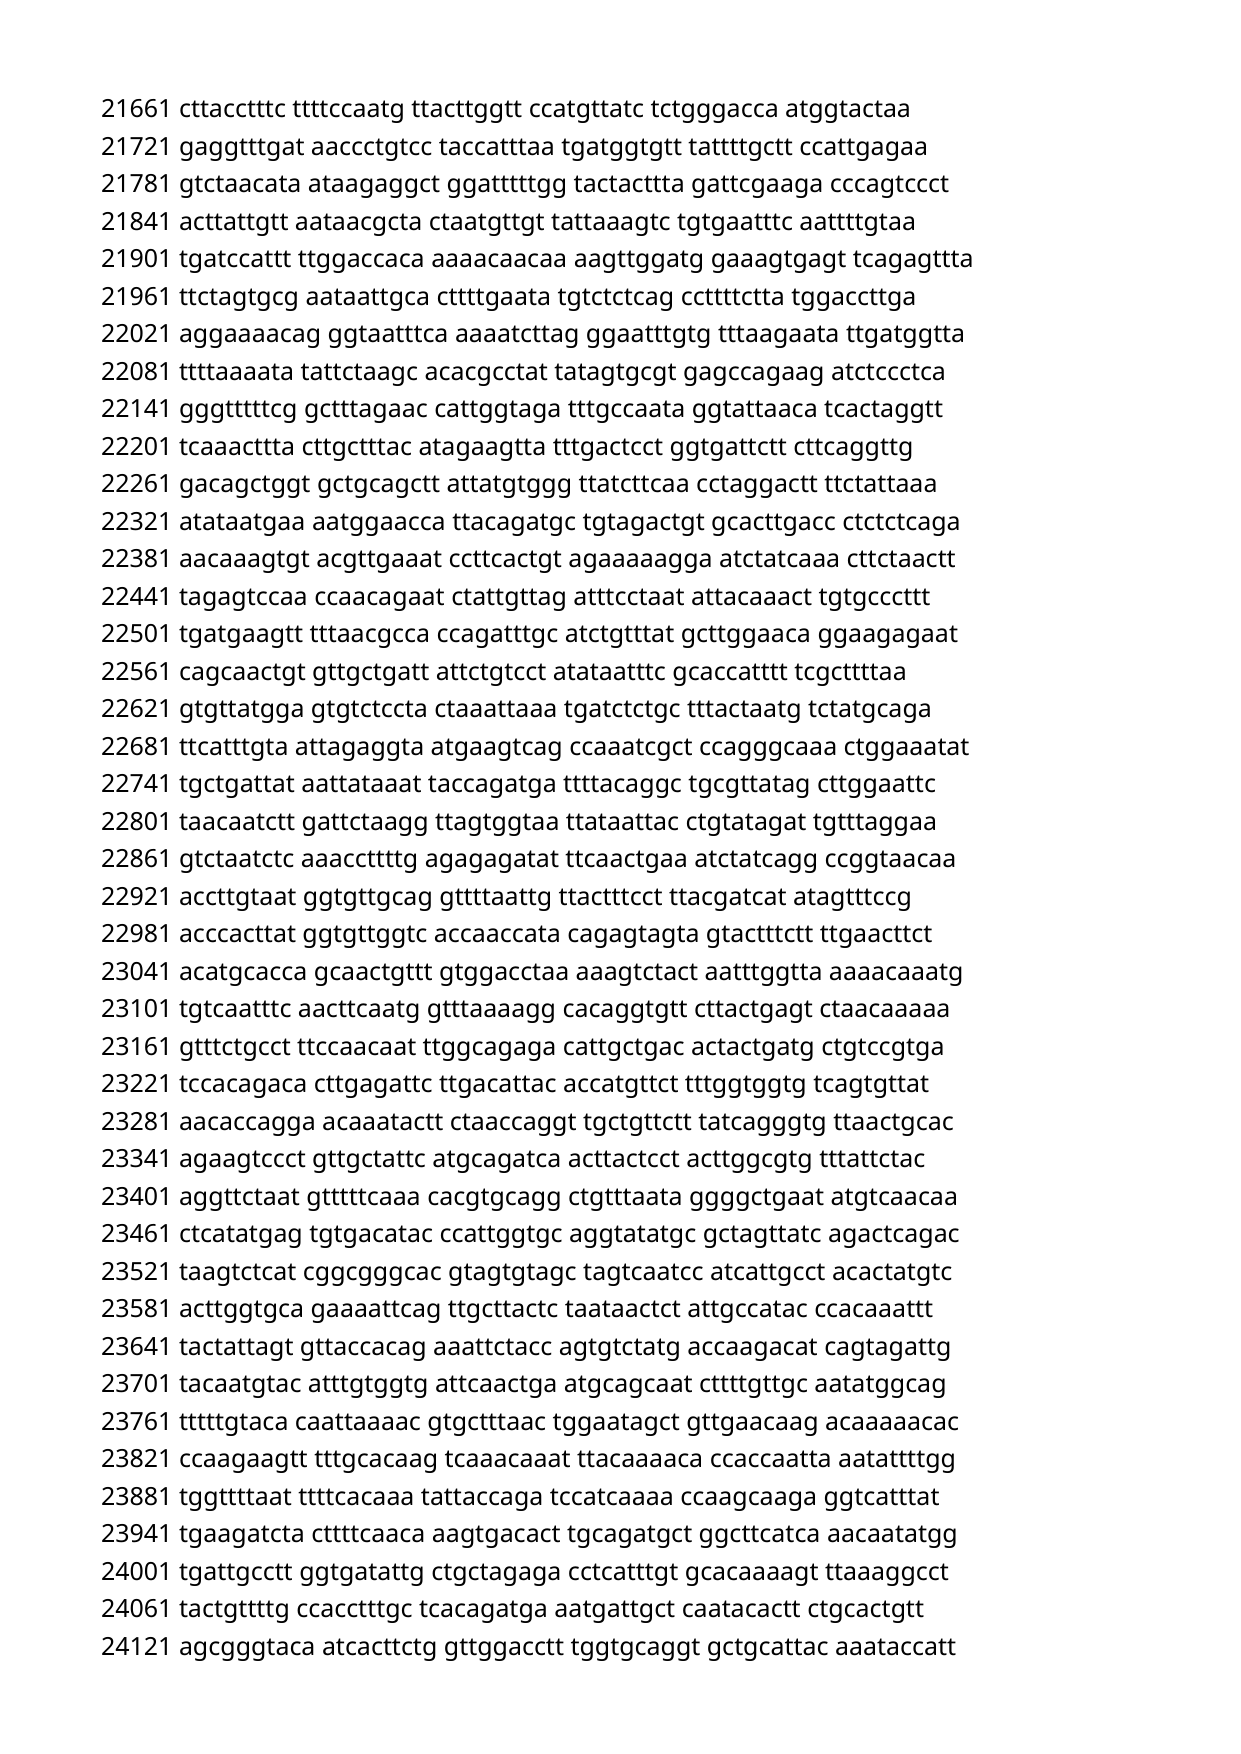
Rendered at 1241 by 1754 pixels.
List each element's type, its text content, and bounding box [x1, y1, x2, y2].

text 22261 gacagctggt gctgcagctt attatgtggg ttatcttcaa cctaggactt ttctattaaa [75, 464, 1165, 502]
text 23581 acttggtgca gaaaattcag ttgcttactc taataactct attgccatac ccacaaattt [75, 1289, 1165, 1327]
text 21661 cttacctttc ttttccaatg ttacttggtt ccatgttatc tctgggacca atggtactaa [75, 89, 1165, 127]
text 23221 tccacagaca cttgagattc ttgacattac accatgttct tttggtggtg tcagtgttat [75, 1064, 1165, 1102]
text 22921 accttgtaat ggtgttgcag gttttaattg ttactttcct ttacgatcat atagtttccg [75, 877, 1165, 914]
text 23101 tgtcaatttc aacttcaatg gtttaaaagg cacaggtgtt cttactgagt ctaacaaaaa [75, 989, 1165, 1027]
text 21961 ttctagtgcg aataattgca cttttgaata tgtctctcag ccttttctta tggaccttga [75, 277, 1165, 314]
text 23461 ctcatatgag tgtgacatac ccattggtgc aggtatatgc gctagttatc agactcagac [75, 1214, 1165, 1252]
text 23281 aacaccagga acaaatactt ctaaccaggt tgctgttctt tatcagggtg ttaactgcac [75, 1102, 1165, 1139]
text 23701 tacaatgtac atttgtggtg attcaactga atgcagcaat cttttgttgc aatatggcag [75, 1364, 1165, 1402]
text 23401 aggttctaat gtttttcaaa cacgtgcagg ctgtttaata ggggctgaat atgtcaacaa [75, 1177, 1165, 1214]
text 21721 gaggtttgat aaccctgtcc taccatttaa tgatggtgtt tattttgctt ccattgagaa [75, 127, 1165, 164]
text 22861 gtctaatctc aaaccttttg agagagatat ttcaactgaa atctatcagg ccggtaacaa [75, 839, 1165, 877]
text 21781 gtctaacata ataagaggct ggatttttgg tactacttta gattcgaaga cccagtccct [75, 164, 1165, 202]
text 23041 acatgcacca gcaactgttt gtggacctaa aaagtctact aatttggtta aaaacaaatg [75, 952, 1165, 989]
text 23881 tggttttaat ttttcacaaa tattaccaga tccatcaaaa ccaagcaaga ggtcatttat [75, 1477, 1165, 1514]
text 23161 gtttctgcct ttccaacaat ttggcagaga cattgctgac actactgatg ctgtccgtga [75, 1027, 1165, 1064]
text 22981 acccacttat ggtgttggtc accaaccata cagagtagta gtactttctt ttgaacttct [75, 914, 1165, 952]
text 22741 tgctgattat aattataaat taccagatga ttttacaggc tgcgttatag cttggaattc [75, 764, 1165, 802]
text 21901 tgatccattt ttggaccaca aaaacaacaa aagttggatg gaaagtgagt tcagagttta [75, 239, 1165, 277]
text 23821 ccaagaagtt tttgcacaag tcaaacaaat ttacaaaaca ccaccaatta aatattttgg [75, 1439, 1165, 1477]
text 23341 agaagtccct gttgctattc atgcagatca acttactcct acttggcgtg tttattctac [75, 1139, 1165, 1177]
text 23761 tttttgtaca caattaaaac gtgctttaac tggaatagct gttgaacaag acaaaaacac [75, 1402, 1165, 1439]
text 22141 gggtttttcg gctttagaac cattggtaga tttgccaata ggtattaaca tcactaggtt [75, 389, 1165, 427]
text 22441 tagagtccaa ccaacagaat ctattgttag atttcctaat attacaaact tgtgcccttt [75, 577, 1165, 614]
text 24121 agcgggtaca atcacttctg gttggacctt tggtgcaggt gctgcattac aaataccatt [75, 1627, 1165, 1664]
text 22081 ttttaaaata tattctaagc acacgcctat tatagtgcgt gagccagaag atctccctca [75, 352, 1165, 389]
text 22501 tgatgaagtt tttaacgcca ccagatttgc atctgtttat gcttggaaca ggaagagaat [75, 614, 1165, 652]
text 22561 cagcaactgt gttgctgatt attctgtcct atataatttc gcaccatttt tcgcttttaa [75, 652, 1165, 689]
text 22681 ttcatttgta attagaggta atgaagtcag ccaaatcgct ccagggcaaa ctggaaatat [75, 727, 1165, 764]
text 22321 atataatgaa aatggaacca ttacagatgc tgtagactgt gcacttgacc ctctctcaga [75, 502, 1165, 539]
text 23521 taagtctcat cggcgggcac gtagtgtagc tagtcaatcc atcattgcct acactatgtc [75, 1252, 1165, 1289]
text 24001 tgattgcctt ggtgatattg ctgctagaga cctcatttgt gcacaaaagt ttaaaggcct [75, 1552, 1165, 1589]
text 22381 aacaaagtgt acgttgaaat ccttcactgt agaaaaagga atctatcaaa cttctaactt [75, 539, 1165, 577]
text 22201 tcaaacttta cttgctttac atagaagtta tttgactcct ggtgattctt cttcaggttg [75, 427, 1165, 464]
text 22621 gtgttatgga gtgtctccta ctaaattaaa tgatctctgc tttactaatg tctatgcaga [75, 689, 1165, 727]
text 22021 aggaaaacag ggtaatttca aaaatcttag ggaatttgtg tttaagaata ttgatggtta [75, 314, 1165, 352]
text 23641 tactattagt gttaccacag aaattctacc agtgtctatg accaagacat cagtagattg [75, 1327, 1165, 1364]
text 21841 acttattgtt aataacgcta ctaatgttgt tattaaagtc tgtgaatttc aattttgtaa [75, 202, 1165, 239]
text 22801 taacaatctt gattctaagg ttagtggtaa ttataattac ctgtatagat tgtttaggaa [75, 802, 1165, 839]
text 23941 tgaagatcta cttttcaaca aagtgacact tgcagatgct ggcttcatca aacaatatgg [75, 1514, 1165, 1552]
text 24061 tactgttttg ccacctttgc tcacagatga aatgattgct caatacactt ctgcactgtt [75, 1589, 1165, 1627]
